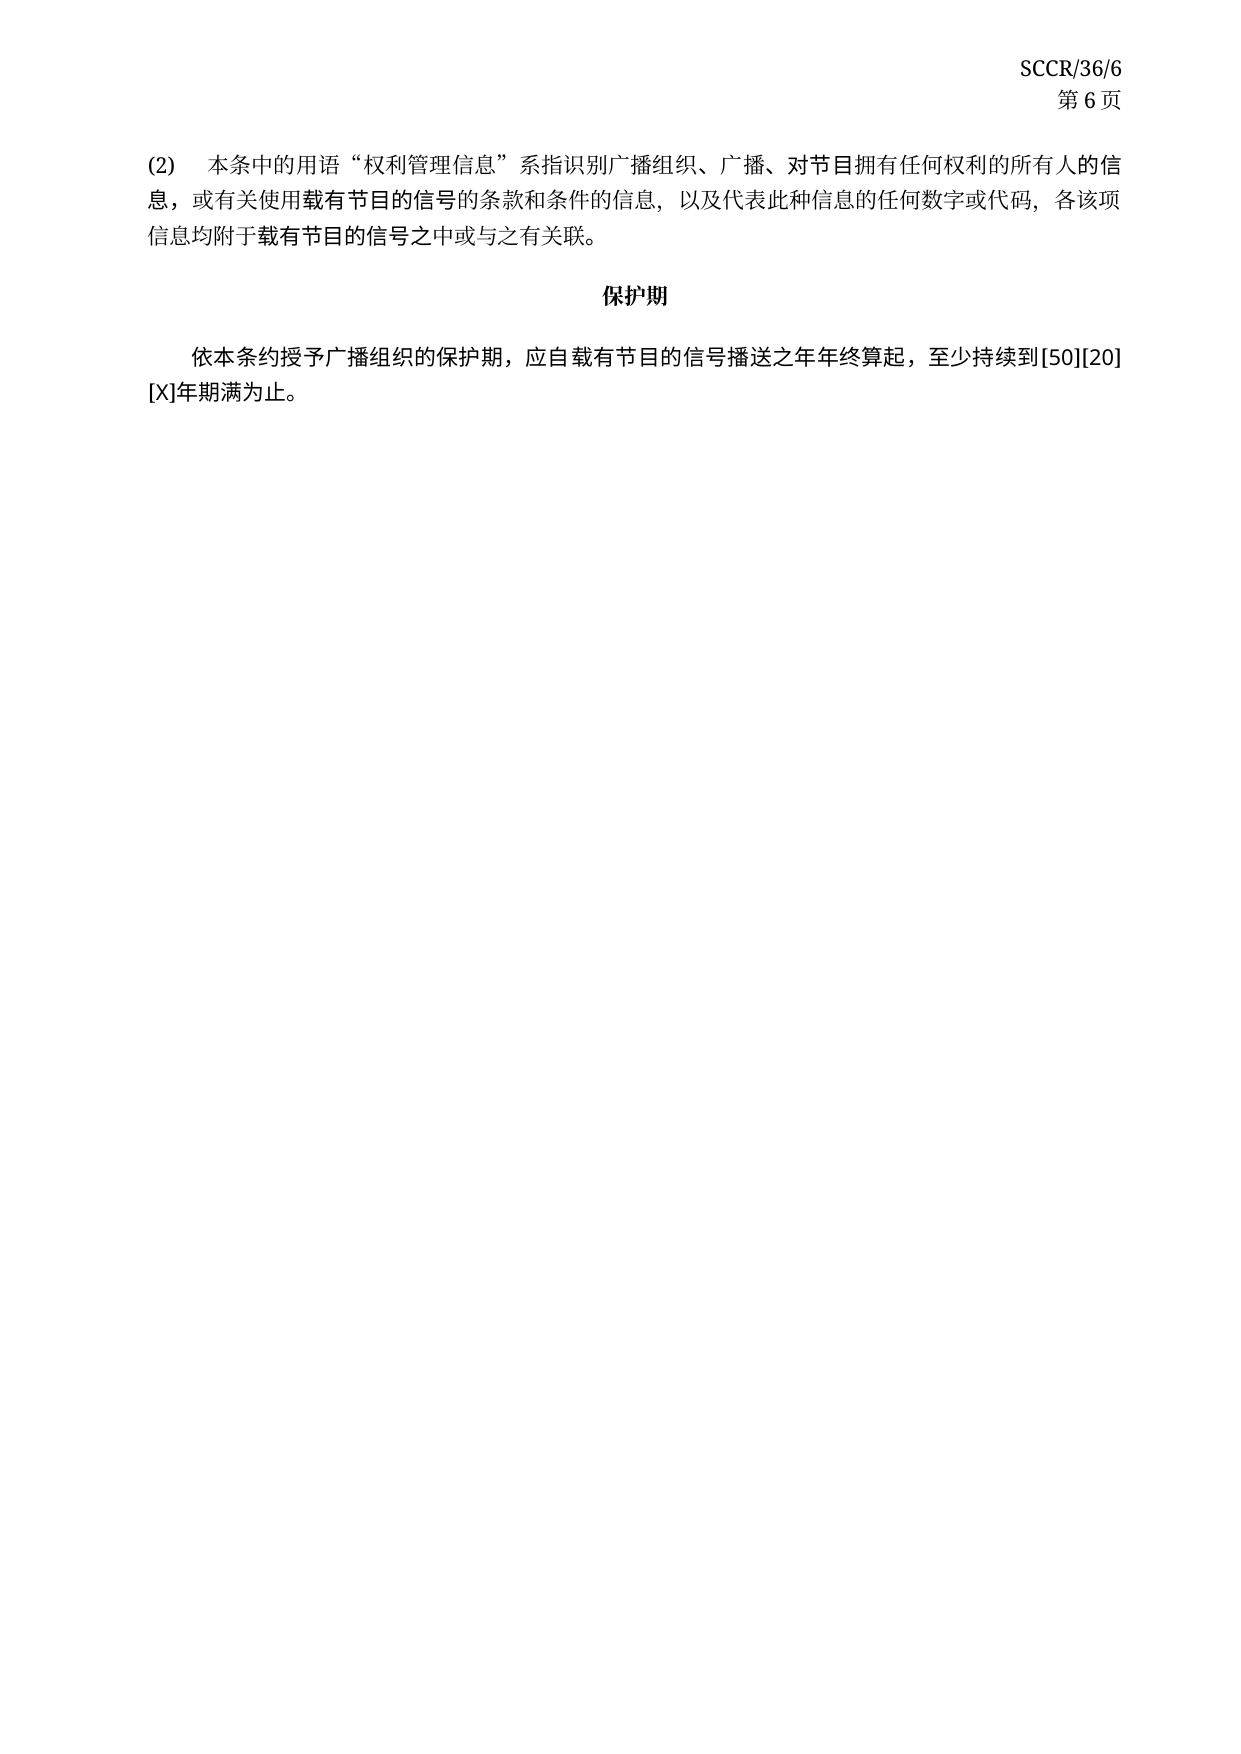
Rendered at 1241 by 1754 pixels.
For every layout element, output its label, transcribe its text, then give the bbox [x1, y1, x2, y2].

text 依本条约授予广播组织的保护期，应自载有节目的信号播送之年年终算起，至少持续到[50][20][X]年期满为止。 [148, 336, 1122, 407]
subtitle 保护期 [148, 276, 1122, 311]
text (2) 本条中的用语“权利管理信息”系指识别广播组织、广播、对节目拥有任何权利的所有人的信息，或有关使用载有节目的信号的条款和条件的信息，以及代表此种信息的任何数字或代码，各该项信息均附于载有节目的信号之中或与之有关联。 [148, 144, 1122, 251]
